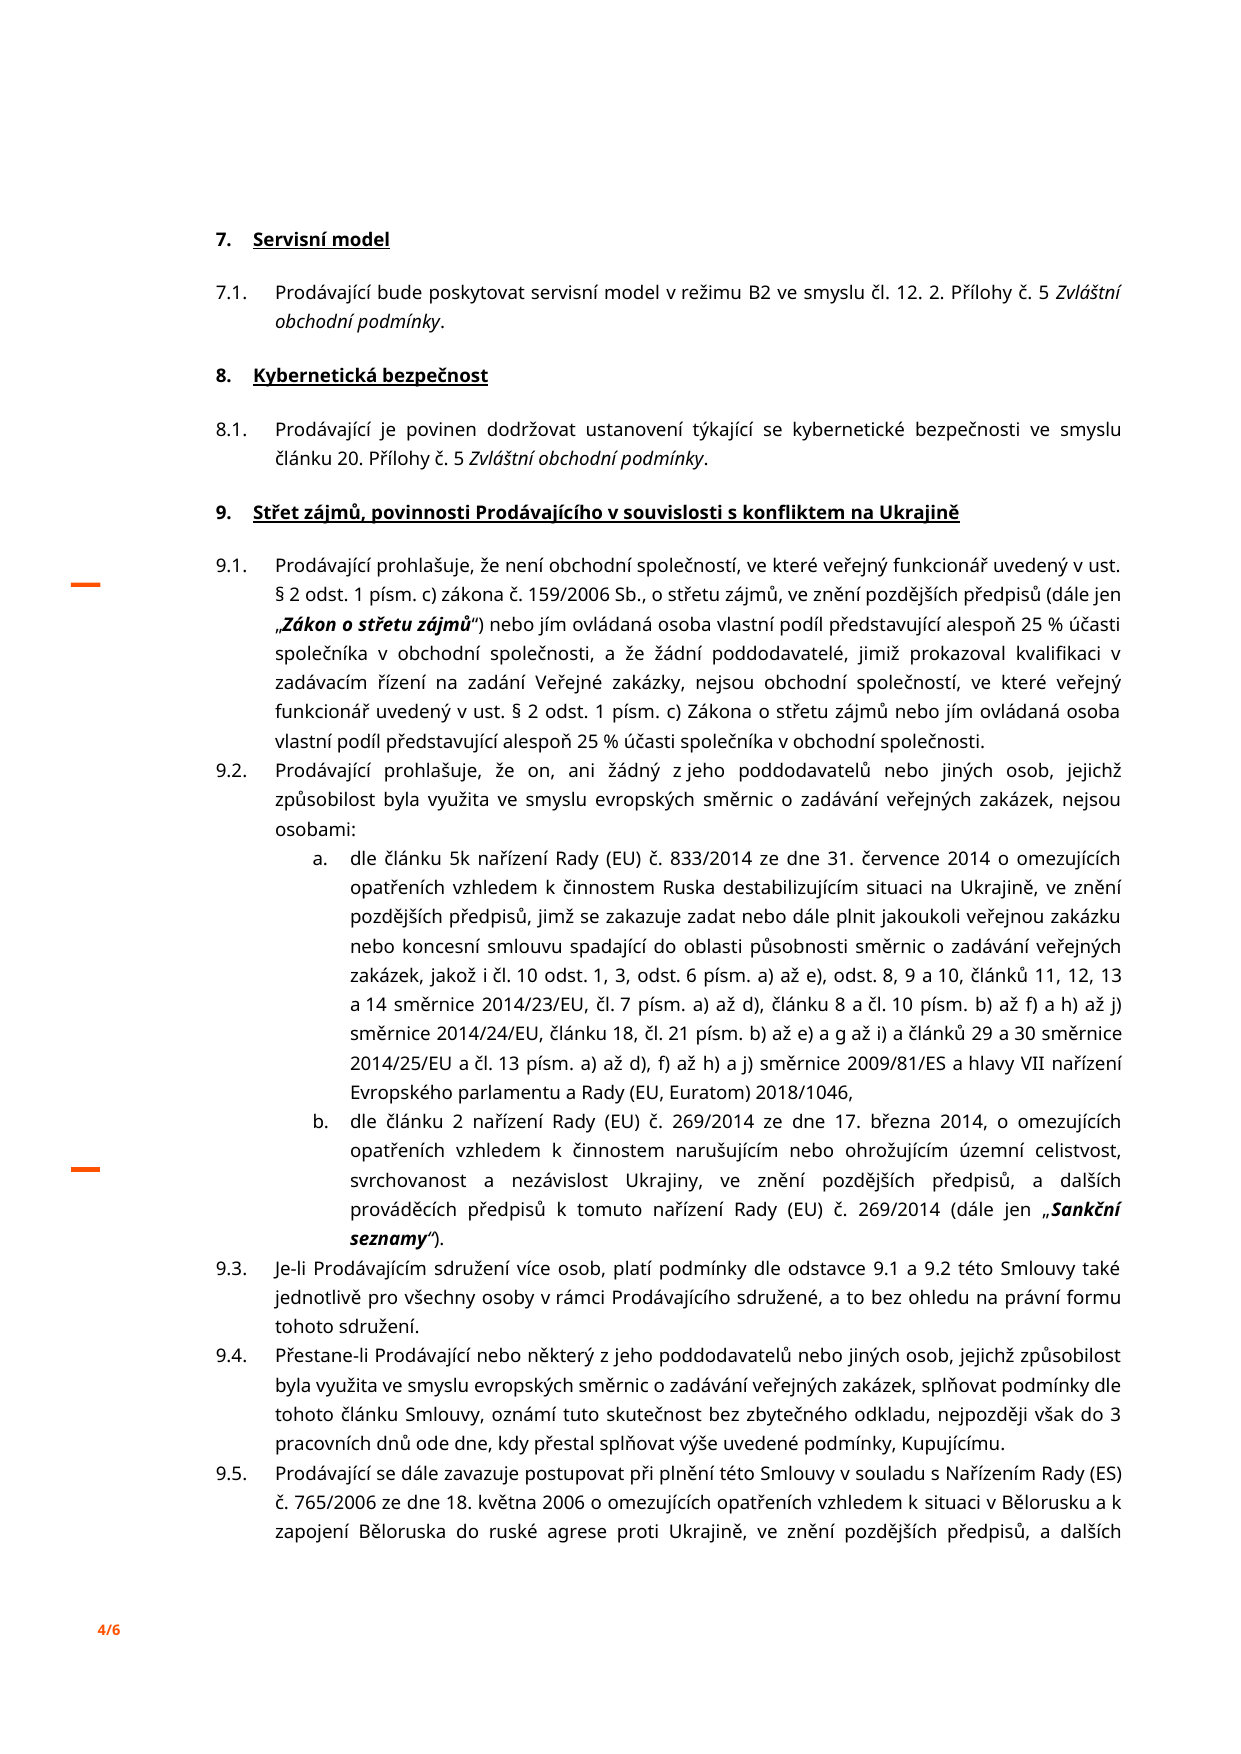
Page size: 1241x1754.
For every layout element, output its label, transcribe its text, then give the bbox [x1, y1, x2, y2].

list Prodávající bude poskytovat servisní model v režimu B2 ve smyslu čl. 12. 2. Přílohy č. 5 Zvláštní obchodní podmínky. [216, 279, 1122, 334]
list Přestane-li Prodávající nebo některý z jeho poddodavatelů nebo jiných osob, jejichž způsobilost byla využita ve smyslu evropských směrnic o zadávání veřejných zakázek, splňovat podmínky dle tohoto článku Smlouvy, oznámí tuto skutečnost bez zbytečného odkladu, nejpozději však do 3 pracovních dnů ode dne, kdy přestal splňovat výše uvedené podmínky, Kupujícímu. [216, 1343, 1122, 1456]
list Prodávající prohlašuje, že on, ani žádný z jeho poddodavatelů nebo jiných osob, jejichž způsobilost byla využita ve smyslu evropských směrnic o zadávání veřejných zakázek, nejsou osobami: [216, 757, 1122, 841]
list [216, 1460, 1122, 1544]
list dle článku 5k nařízení Rady (EU) č. 833/2014 ze dne 31. července 2014 o omezujících opatřeních vzhledem k činnostem Ruska destabilizujícím situaci na Ukrajině, ve znění pozdějších předpisů, jimž se zakazuje zadat nebo dále plnit jakoukoli veřejnou zakázku nebo koncesní smlouvu spadající do oblasti působnosti směrnic o zadávání veřejných zakázek, jakož i čl. 10 odst. 1, 3, odst. 6 písm. a) až e), odst. 8, 9 a 10, článků 11, 12, 13 a 14 směrnice 2014/23/EU, čl. 7 písm. a) až d), článku 8 a čl. 10 písm. b) až f) a h) až j) směrnice 2014/24/EU, článku 18, čl. 21 písm. b) až e) a g až i) a článků 29 a 30 směrnice 2014/25/EU a čl. 13 písm. a) až d), f) až h) a j) směrnice 2009/81/ES a hlavy VII nařízení Evropského parlamentu a Rady (EU, Euratom) 2018/1046, [312, 845, 1122, 1105]
subtitle Servisní model [216, 226, 1122, 252]
list Je-li Prodávajícím sdružení více osob, platí podmínky dle odstavce 9.1 a 9.2 této Smlouvy také jednotlivě pro všechny osoby v rámci Prodávajícího sdružené, a to bez ohledu na právní formu tohoto sdružení. [216, 1255, 1122, 1339]
subtitle Střet zájmů, povinnosti Prodávajícího v souvislosti s konfliktem na Ukrajině [216, 499, 1122, 525]
list Prodávající prohlašuje, že není obchodní společností, ve které veřejný funkcionář uvedený v ust. § 2 odst. 1 písm. c) zákona č. 159/2006 Sb., o střetu zájmů, ve znění pozdějších předpisů (dále jen „Zákon o střetu zájmů“) nebo jím ovládaná osoba vlastní podíl představující alespoň 25 % účasti společníka v obchodní společnosti, a že žádní poddodavatelé, jimiž prokazoval kvalifikaci v zadávacím řízení na zadání Veřejné zakázky, nejsou obchodní společností, ve které veřejný funkcionář uvedený v ust. § 2 odst. 1 písm. c) Zákona o střetu zájmů nebo jím ovládaná osoba vlastní podíl představující alespoň 25 % účasti společníka v obchodní společnosti. [216, 552, 1122, 753]
list dle článku 2 nařízení Rady (EU) č. 269/2014 ze dne 17. března 2014, o omezujících opatřeních vzhledem k činnostem narušujícím nebo ohrožujícím územní celistvost, svrchovanost a nezávislost Ukrajiny, ve znění pozdějších předpisů, a dalších prováděcích předpisů k tomuto nařízení Rady (EU) č. 269/2014 (dále jen „Sankční seznamy“). [312, 1108, 1122, 1251]
list Prodávající je povinen dodržovat ustanovení týkající se kybernetické bezpečnosti ve smyslu článku 20. Přílohy č. 5 Zvláštní obchodní podmínky. [216, 416, 1122, 471]
subtitle Kybernetická bezpečnost [216, 363, 1122, 388]
